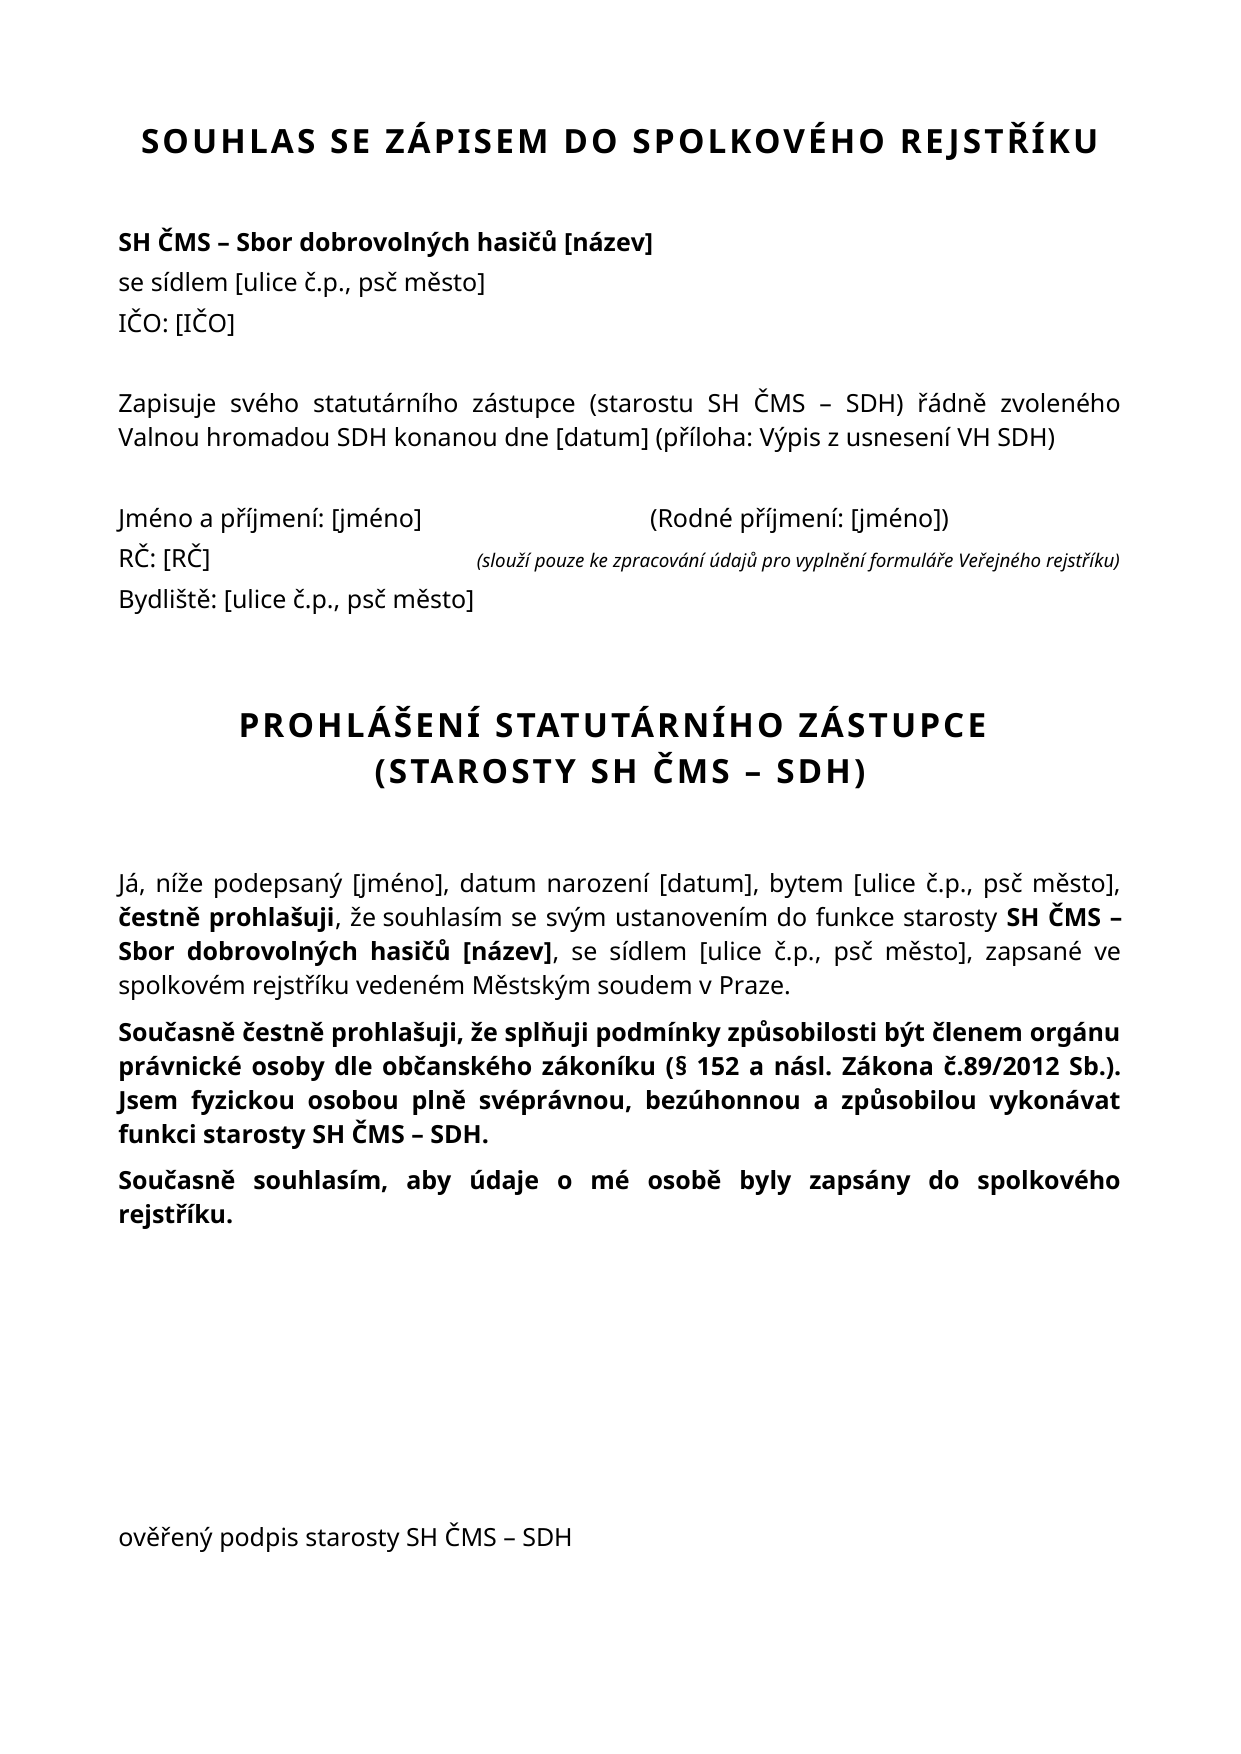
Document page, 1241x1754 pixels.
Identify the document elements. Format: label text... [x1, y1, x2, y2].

text IČO: [IČO] [118, 305, 1122, 339]
text se sídlem [ulice č.p., psč město] [118, 265, 1122, 299]
title PROHLÁŠENÍ STATUTÁRNÍHO ZÁSTUPCE (starosty SH ČMS – SDH) [118, 702, 1122, 793]
title SOUHLAS SE ZÁPISEM DO SPOLKOVÉHO REJSTŘÍKU [118, 118, 1122, 163]
text Současně souhlasím, aby údaje o mé osobě byly zapsány do spolkového rejstříku. [118, 1163, 1122, 1231]
text Bydliště: [ulice č.p., psč město] [118, 581, 1122, 615]
text Já, níže podepsaný [jméno], datum narození [datum], bytem [ulice č.p., psč město], čestně prohlašuji, že souhlasím se svým ustanovením do funkce starosty SH ČMS – Sbor dobrovolných hasičů [název], se sídlem [ulice č.p., psč město], zapsané ve spolkovém rejstříku vedeném Městským soudem v Praze. [118, 866, 1122, 1002]
text SH ČMS – Sbor dobrovolných hasičů [název] [118, 225, 1122, 259]
text Zapisuje svého statutárního zástupce (starostu SH ČMS – SDH) řádně zvoleného Valnou hromadou SDH konanou dne [datum] (příloha: Výpis z usnesení VH SDH) [118, 386, 1122, 454]
text Jméno a příjmení: [jméno] (Rodné příjmení: [jméno]) [118, 501, 1122, 535]
text Současně čestně prohlašuji, že splňuji podmínky způsobilosti být členem orgánu právnické osoby dle občanského zákoníku (§ 152 a násl. Zákona č.89/2012 Sb.). Jsem fyzickou osobou plně svéprávnou, bezúhonnou a způsobilou vykonávat funkci starosty SH ČMS – SDH. [118, 1014, 1122, 1151]
text RČ: [RČ] (slouží pouze ke zpracování údajů pro vyplnění formuláře Veřejného rejstříku) [118, 541, 1122, 575]
text ověřený podpis starosty SH ČMS – SDH [118, 1519, 1122, 1554]
